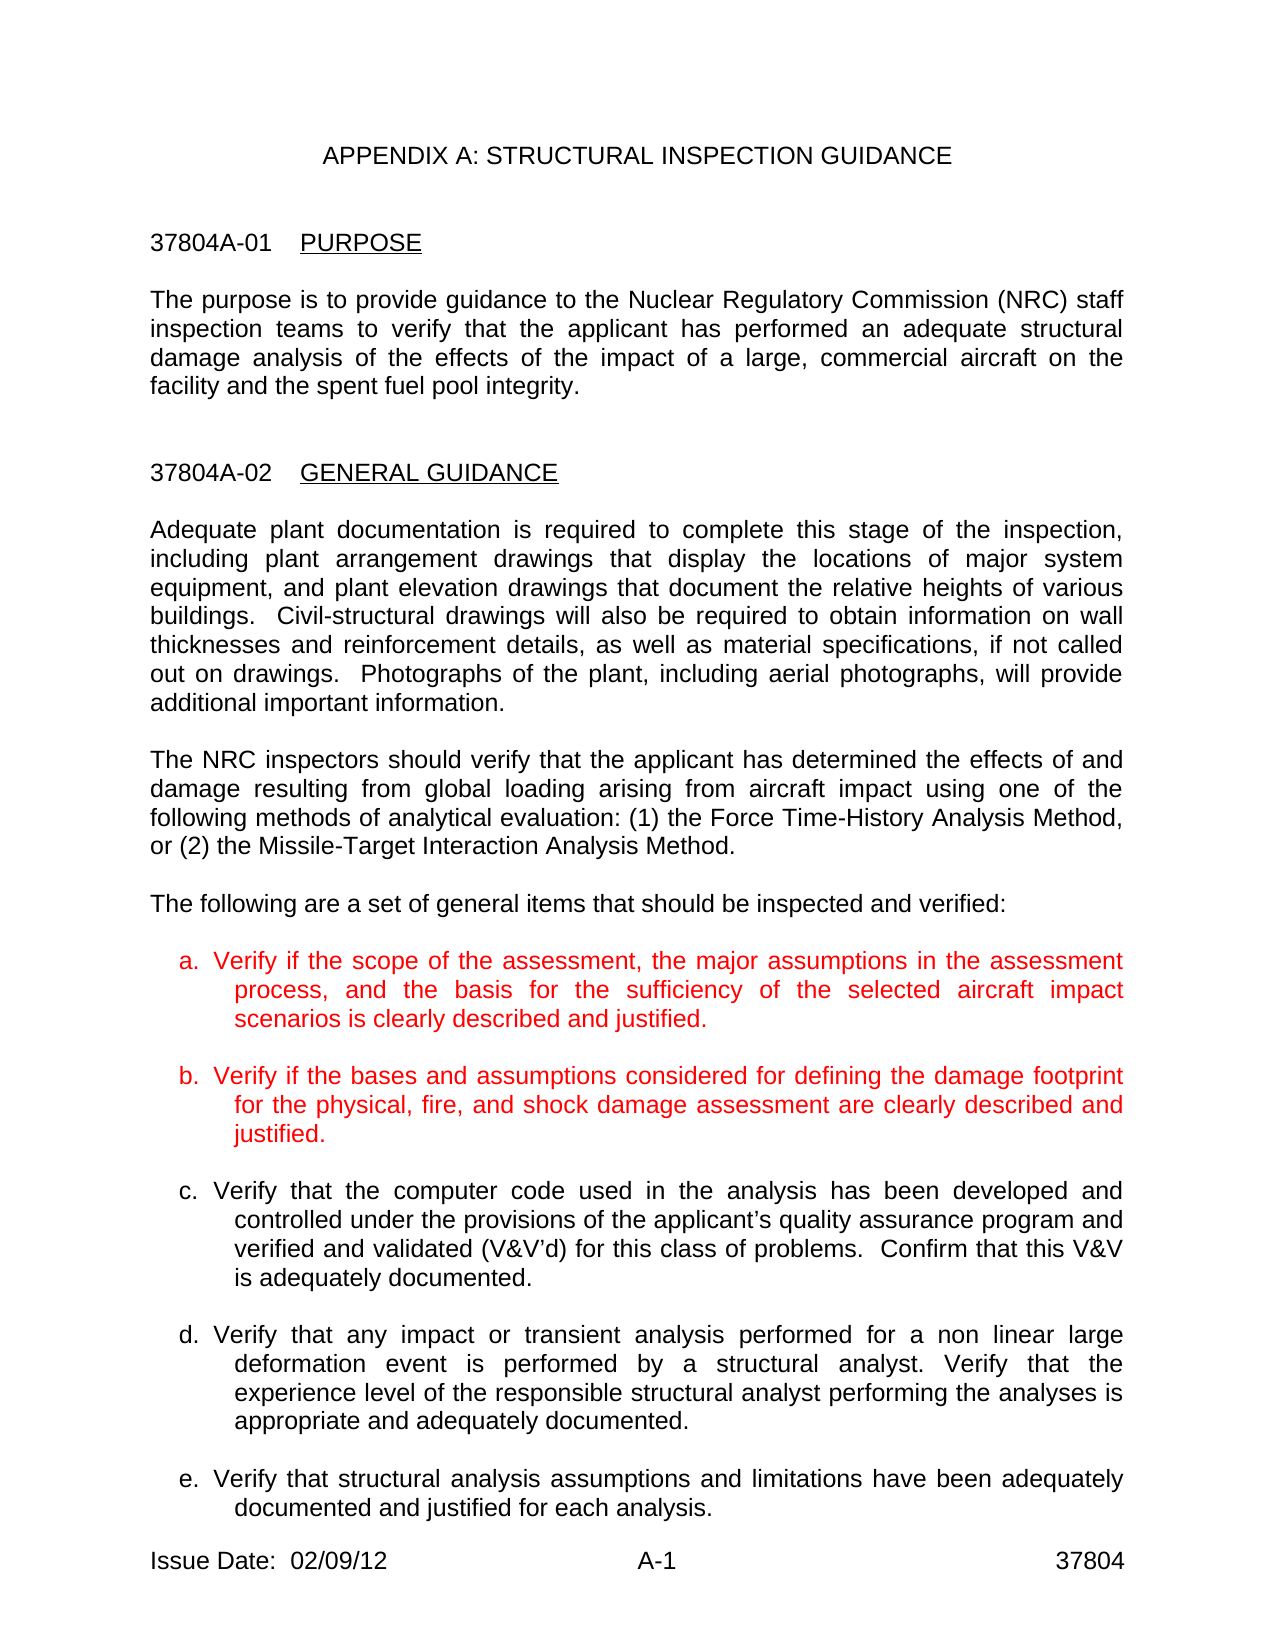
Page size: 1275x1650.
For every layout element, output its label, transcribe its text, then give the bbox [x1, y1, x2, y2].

list Verify that structural analysis assumptions and limitations have been adequately documented and justified for each analysis. [178, 1464, 1125, 1521]
text The NRC inspectors should verify that the applicant has determined the effects of and damage resulting from global loading arising from aircraft impact using one of the following methods of analytical evaluation: (1) the Force Time-History Analysis Method, or (2) the Missile-Target Interaction Analysis Method. [150, 745, 1125, 860]
list Verify that any impact or transient analysis performed for a non linear large deformation event is performed by a structural analyst. Verify that the experience level of the responsible structural analyst performing the analyses is appropriate and adequately documented. [178, 1320, 1125, 1435]
text 37804A-01 PURPOSE [150, 227, 1125, 256]
text Adequate plant documentation is required to complete this stage of the inspection, including plant arrangement drawings that display the locations of major system equipment, and plant elevation drawings that document the relative heights of various buildings. Civil-structural drawings will also be required to obtain information on wall thicknesses and reinforcement details, as well as material specifications, if not called out on drawings. Photographs of the plant, including aerial photographs, will provide additional important information. [150, 515, 1125, 716]
list Verify if the bases and assumptions considered for defining the damage footprint for the physical, fire, and shock damage assessment are clearly described and justified. [178, 1061, 1125, 1147]
list Verify that the computer code used in the analysis has been developed and controlled under the provisions of the applicant’s quality assurance program and verified and validated (V&V’d) for this class of problems. Confirm that this V&V is adequately documented. [178, 1176, 1125, 1291]
list Verify if the scope of the assessment, the major assumptions in the assessment process, and the basis for the sufficiency of the selected aircraft impact scenarios is clearly described and justified. [178, 946, 1125, 1032]
text The purpose is to provide guidance to the Nuclear Regulatory Commission (NRC) staff inspection teams to verify that the applicant has performed an adequate structural damage analysis of the effects of the impact of a large, commercial aircraft on the facility and the spent fuel pool integrity. [150, 285, 1125, 400]
text 37804A-02 GENERAL GUIDANCE [150, 457, 1125, 486]
text APPENDIX A: STRUCTURAL INSPECTION GUIDANCE [150, 141, 1125, 170]
text The following are a set of general items that should be inspected and verified: [150, 889, 1125, 917]
